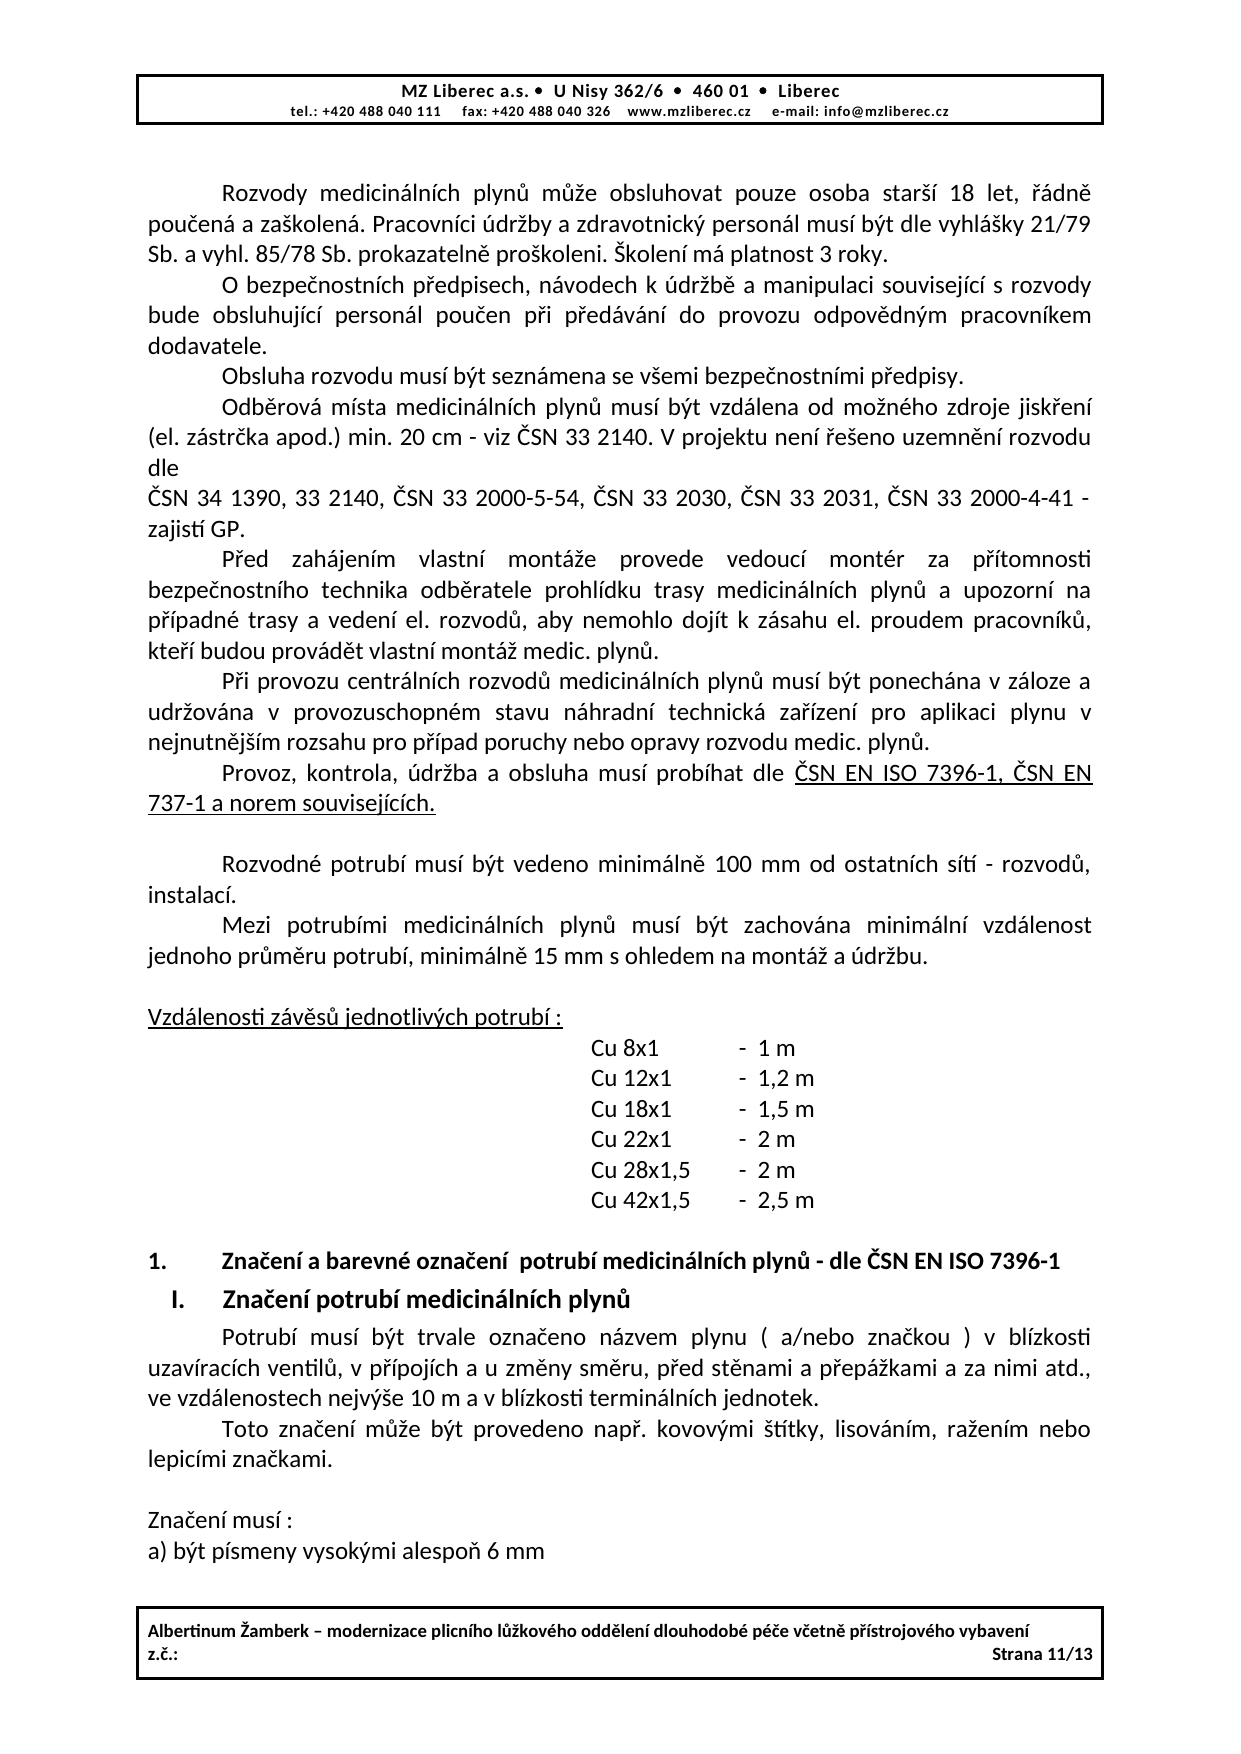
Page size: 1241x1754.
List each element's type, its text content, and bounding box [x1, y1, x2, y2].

text ČSN 34 1390, 33 2140, ČSN 33 2000-5-54, ČSN 33 2030, ČSN 33 2031, ČSN 33 2000-4-41 - zajistí GP. [148, 482, 1092, 543]
text a) být písmeny vysokými alespoň 6 mm [148, 1535, 1092, 1566]
text Odběrová místa medicinálních plynů musí být vzdálena od možného zdroje jiskření (el. zástrčka apod.) min. 20 cm - viz ČSN 33 2140. V projektu není řešeno uzemnění rozvodu dle [148, 391, 1092, 482]
text Cu 18x1 - 1,5 m [148, 1093, 1092, 1123]
text Provoz, kontrola, údržba a obsluha musí probíhat dle ČSN EN ISO 7396-1, ČSN EN 737-1 a norem souvisejících. [148, 757, 1092, 818]
text Obsluha rozvodu musí být seznámena se všemi bezpečnostními předpisy. [148, 360, 1092, 391]
text Rozvodné potrubí musí být vedeno minimálně 100 mm od ostatních sítí - rozvodů, instalací. [148, 849, 1092, 910]
text Rozvody medicinálních plynů může obsluhovat pouze osoba starší 18 let, řádně poučená a zaškolená. Pracovníci údržby a zdravotnický personál musí být dle vyhlášky 21/79 Sb. a vyhl. 85/78 Sb. prokazatelně proškoleni. Školení má platnost 3 roky. [148, 177, 1092, 269]
text Značení musí : [148, 1504, 1092, 1535]
subtitle Značení potrubí medicinálních plynů [185, 1282, 1092, 1315]
text Toto značení může být provedeno např. kovovými štítky, lisováním, ražením nebo lepicími značkami. [148, 1413, 1092, 1474]
text Vzdálenosti závěsů jednotlivých potrubí : [148, 1001, 1092, 1032]
text Cu 12x1 - 1,2 m [148, 1062, 1092, 1093]
text Cu 8x1 - 1 m [517, 1032, 1092, 1062]
text Potrubí musí být trvale označeno názvem plynu ( a/nebo značkou ) v blízkosti uzavíracích ventilů, v přípojích a u změny směru, před stěnami a přepážkami a za nimi atd., ve vzdálenostech nejvýše 10 m a v blízkosti terminálních jednotek. [148, 1321, 1092, 1413]
text Cu 22x1 - 2 m [148, 1123, 1092, 1154]
text O bezpečnostních předpisech, návodech k údržbě a manipulaci související s rozvody bude obsluhující personál poučen při předávání do provozu odpovědným pracovníkem dodavatele. [148, 269, 1092, 360]
text Cu 42x1,5 - 2,5 m [148, 1184, 1092, 1215]
text Při provozu centrálních rozvodů medicinálních plynů musí být ponechána v záloze a udržována v provozuschopném stavu náhradní technická zařízení pro aplikaci plynu v nejnutnějším rozsahu pro případ poruchy nebo opravy rozvodu medic. plynů. [148, 666, 1092, 757]
text Mezi potrubími medicinálních plynů musí být zachována minimální vzdálenost jednoho průměru potrubí, minimálně 15 mm s ohledem na montáž a údržbu. [148, 910, 1092, 971]
text Před zahájením vlastní montáže provede vedoucí montér za přítomnosti bezpečnostního technika odběratele prohlídku trasy medicinálních plynů a upozorní na případné trasy a vedení el. rozvodů, aby nemohlo dojít k zásahu el. proudem pracovníků, kteří budou provádět vlastní montáž medic. plynů. [148, 543, 1092, 666]
subtitle Značení a barevné označení potrubí medicinálních plynů - dle ČSN EN ISO 7396-1 [148, 1245, 1092, 1276]
text Cu 28x1,5 - 2 m [148, 1154, 1092, 1184]
